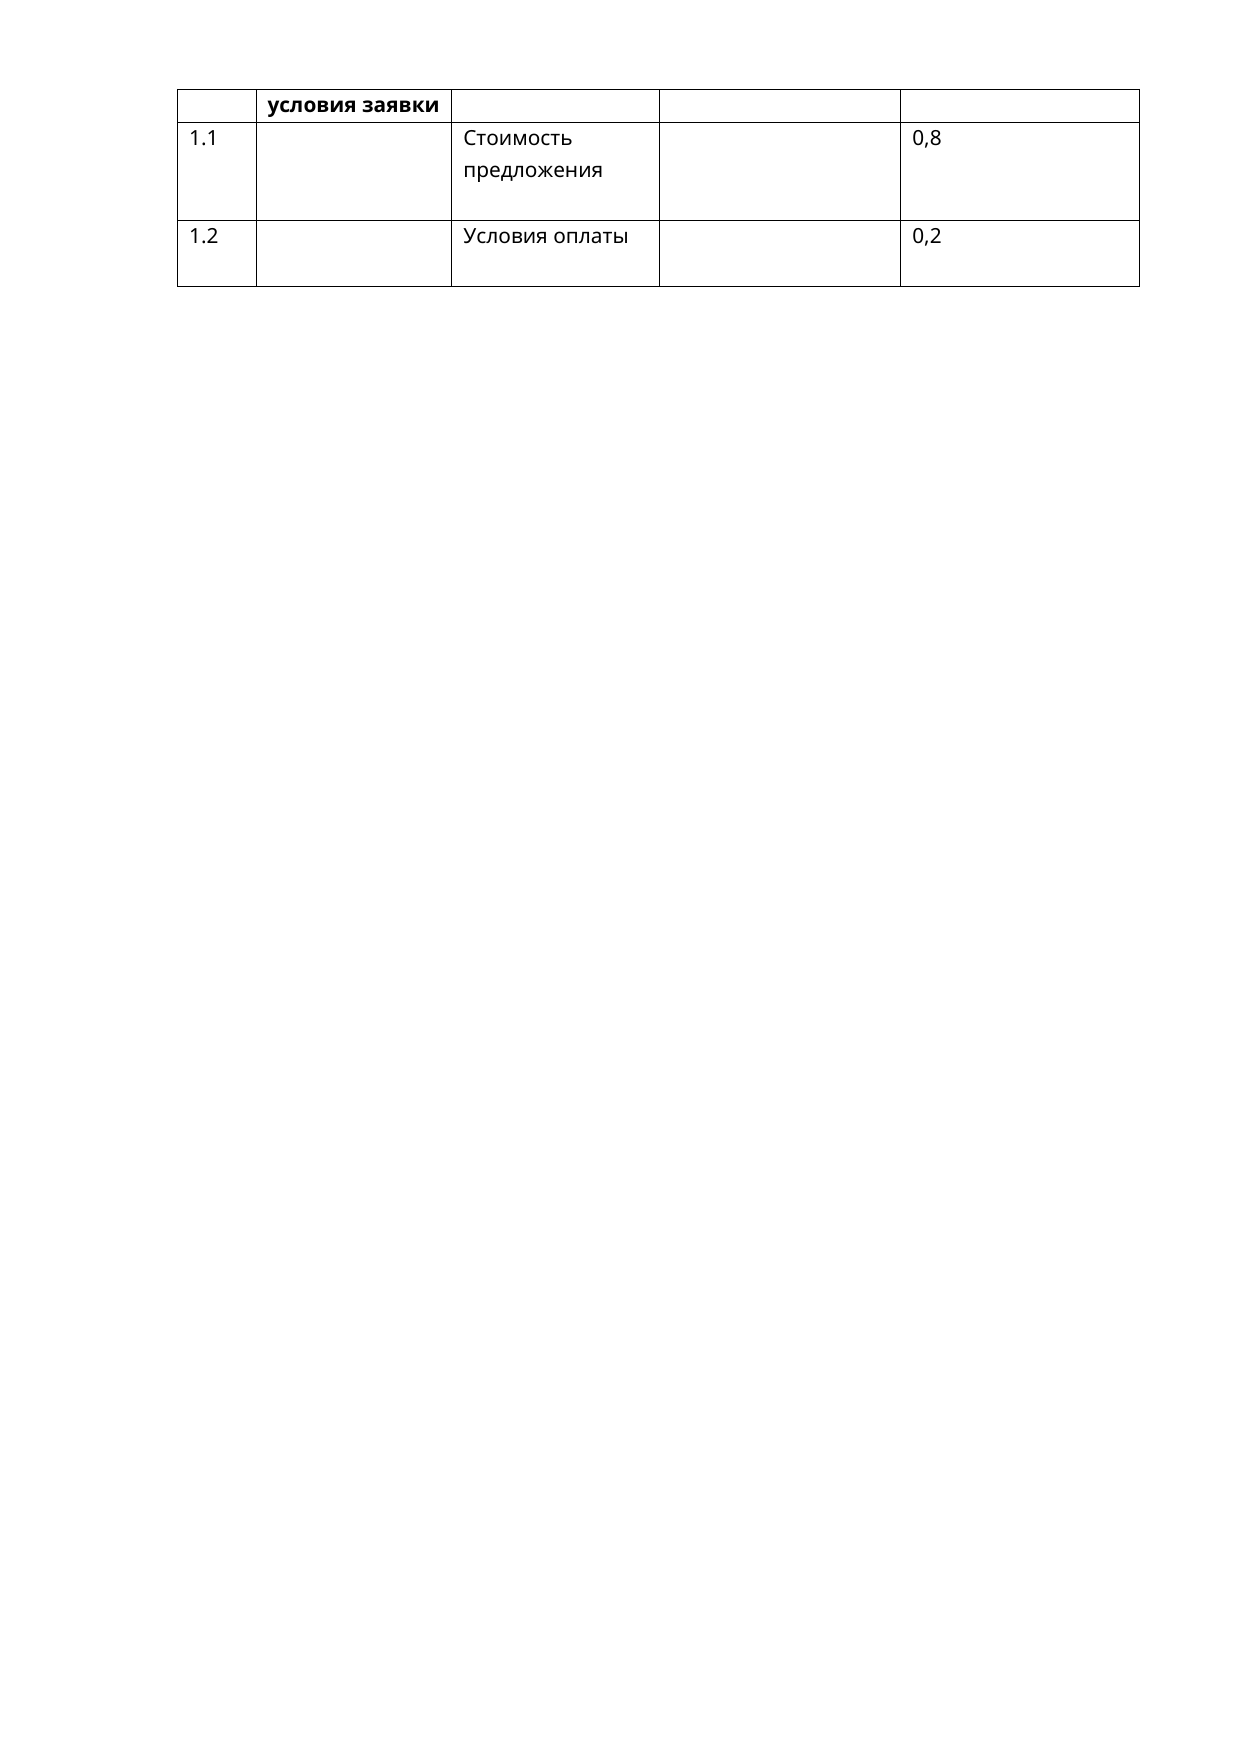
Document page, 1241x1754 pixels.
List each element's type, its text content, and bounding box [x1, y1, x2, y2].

table_cell 1 [178, 90, 256, 122]
table_cell [452, 90, 659, 122]
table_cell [257, 90, 451, 122]
table_cell 1.2 [178, 221, 256, 286]
table_cell [257, 221, 451, 286]
table_cell 0,2 [901, 221, 1139, 286]
table_cell [660, 221, 900, 286]
table_cell Стоимость предложения [452, 123, 659, 220]
table_cell Условия оплаты [452, 221, 659, 286]
table_cell 1.1 [178, 123, 256, 220]
table_cell [257, 123, 451, 220]
table_cell 1 [660, 90, 900, 122]
table_cell [660, 123, 900, 220]
table_cell [901, 90, 1139, 122]
table_cell 0,8 [901, 123, 1139, 220]
